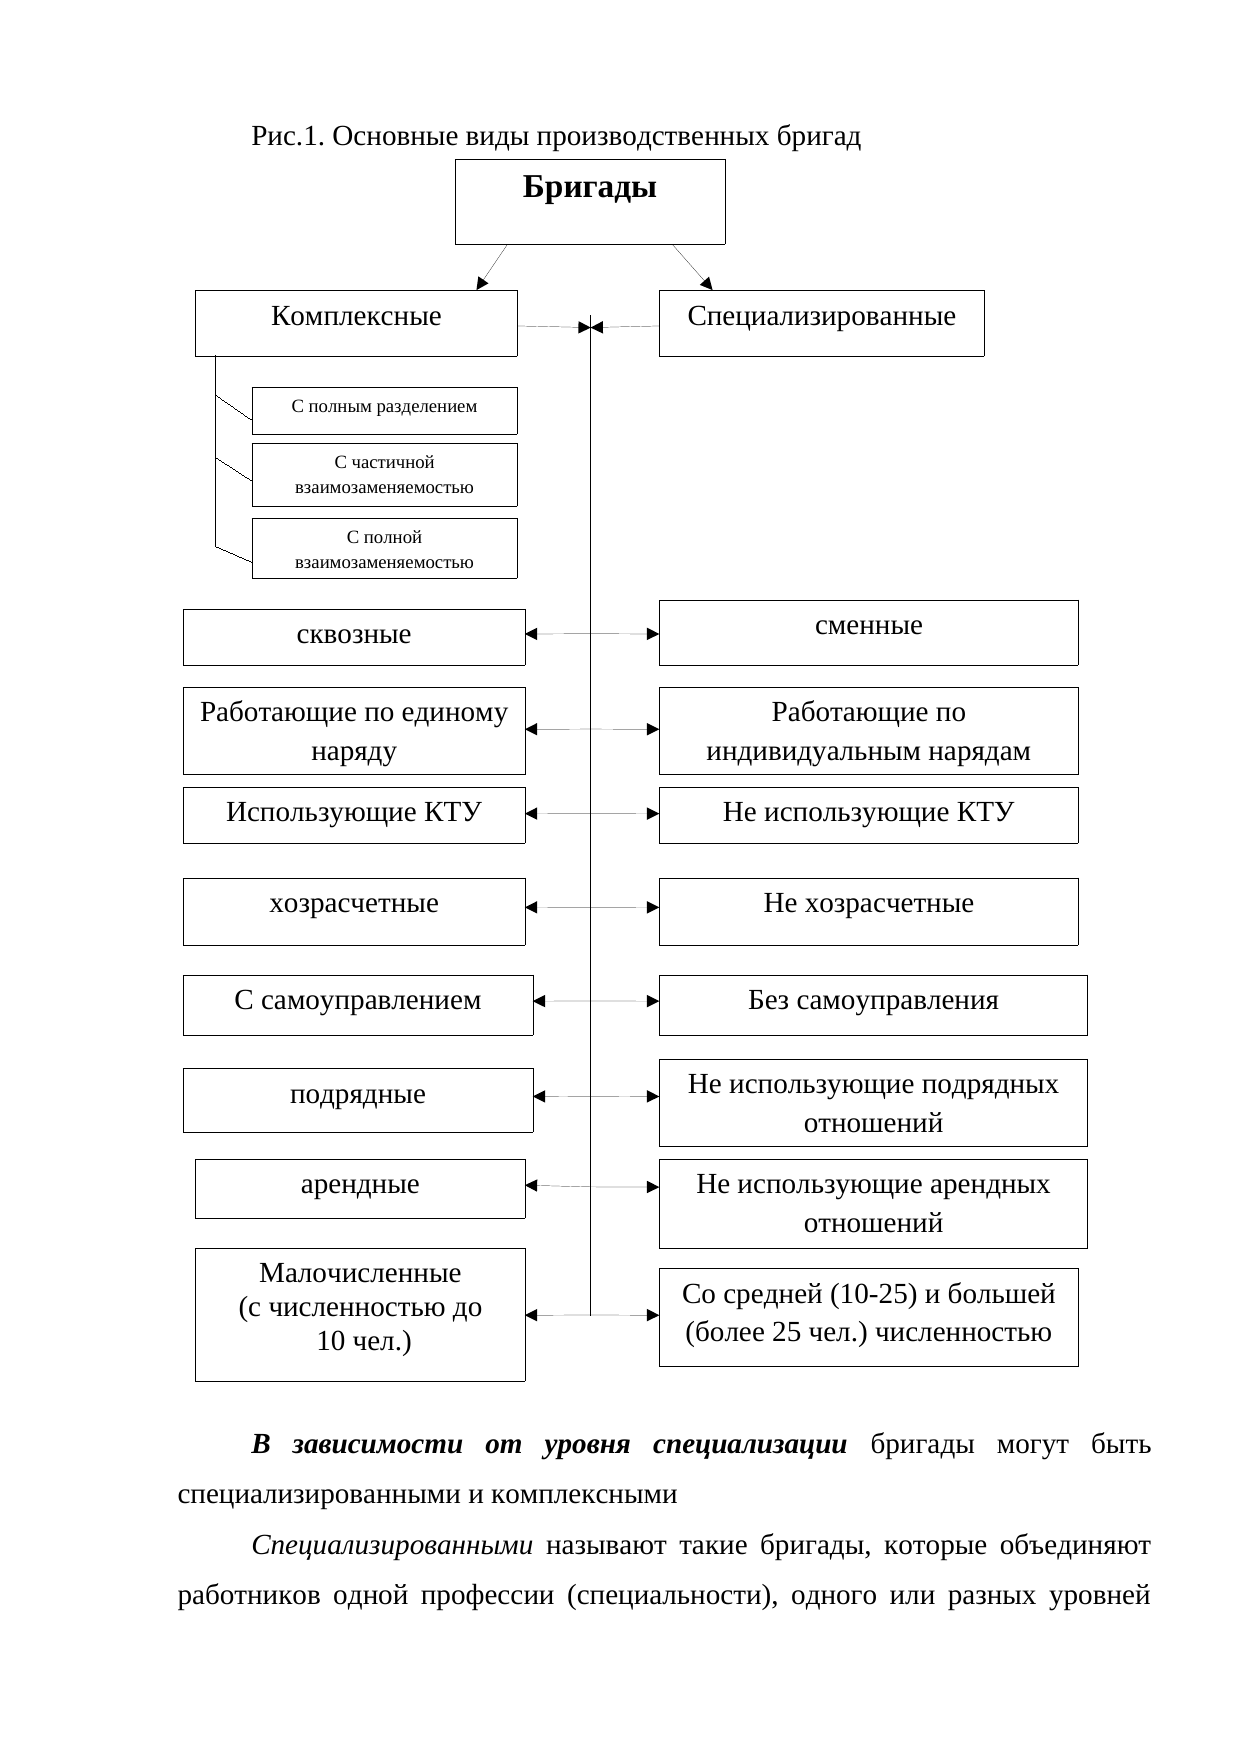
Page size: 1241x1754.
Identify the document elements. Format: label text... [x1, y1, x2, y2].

text В зависимости от уровня специализации бригады могут быть специализированными и комплексными [177, 1426, 1152, 1510]
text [177, 1527, 1152, 1611]
text Рис.1. Основные виды производственных бригад [177, 118, 1152, 152]
